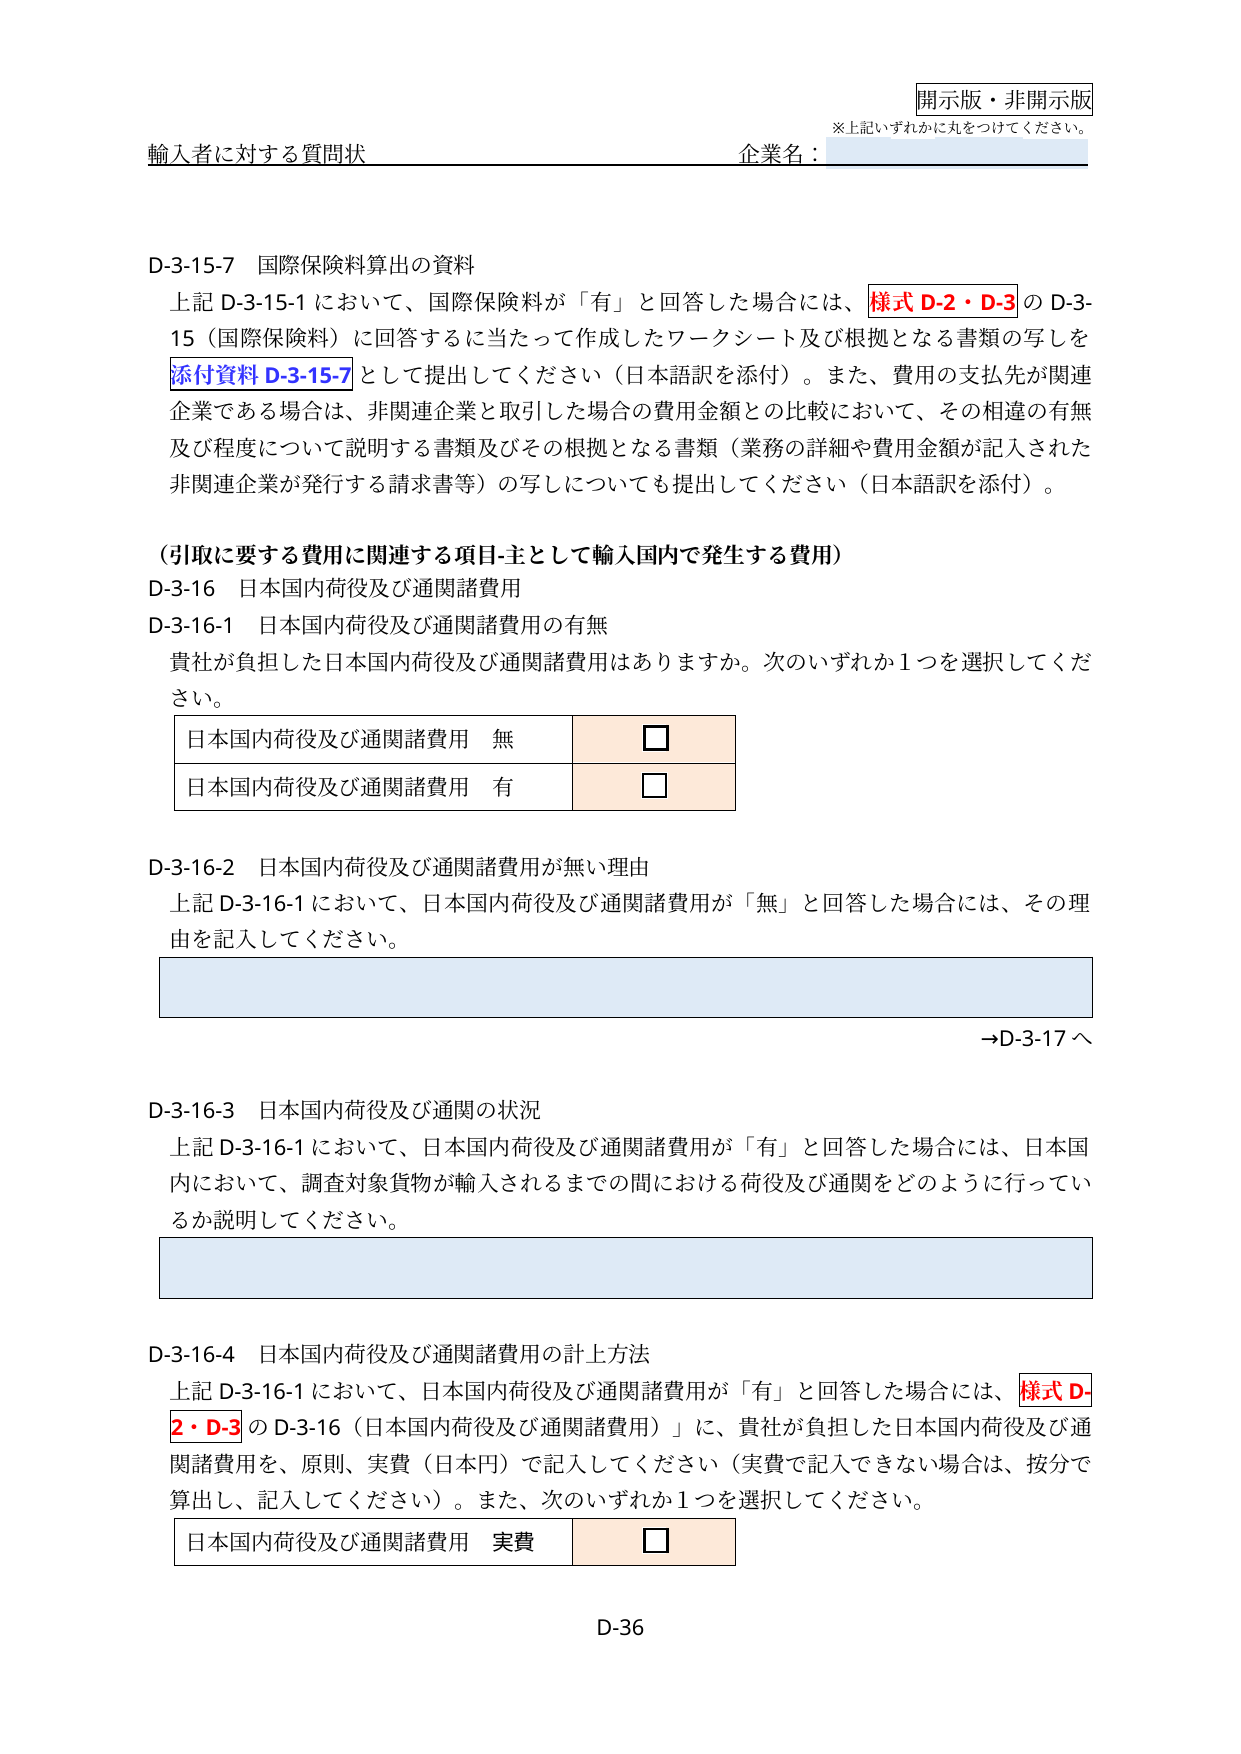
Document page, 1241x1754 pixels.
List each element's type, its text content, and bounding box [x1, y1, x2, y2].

table_cell 日本国内荷役及び通関諸費用 有 [175, 764, 572, 810]
subtitle 日本国内荷役及び通関諸費用 [148, 569, 1092, 606]
subtitle 日本国内荷役及び通関諸費用が無い理由 [148, 847, 1092, 884]
text 上記D-3-16-1において、日本国内荷役及び通関諸費用が「無」と回答した場合には、その理由を記入してください。 [169, 884, 1092, 957]
text →D-3-17へ [148, 1018, 1092, 1055]
table_header [573, 716, 735, 762]
text 上記D-3-16-1において、日本国内荷役及び通関諸費用が「有」と回答した場合には、日本国内において、調査対象貨物が輸入されるまでの間における荷役及び通関をどのように行っているか説明してください。 [169, 1128, 1092, 1237]
table_header [160, 958, 1092, 1017]
text 貴社が負担した日本国内荷役及び通関諸費用はありますか。次のいずれか１つを選択してください。 [169, 642, 1092, 715]
table_cell [573, 764, 735, 810]
text 上記D-3-15-1において、国際保険料が「有」と回答した場合には、様式D-2・D-3のD-3-15（国際保険料）に回答するに当たって作成したワークシート及び根拠となる書類の写しを添付資料D-3-15-7として提出してください（日本語訳を添付）。また、費用の支払先が関連企業である場合は、非関連企業と取引した場合の費用金額との比較において、その相違の有無及び程度について説明する書類及びその根拠となる書類（業務の詳細や費用金額が記入された非関連企業が発行する請求書等）の写しについても提出してください（日本語訳を添付）。 [169, 283, 1092, 501]
table_header 日本国内荷役及び通関諸費用 実費 [175, 1519, 572, 1565]
table_header 日本国内荷役及び通関諸費用 無 [175, 716, 572, 762]
text （引取に要する費用に関連する項目-主として輸入国内で発生する費用） [148, 538, 1092, 569]
subtitle 国際保険料算出の資料 [148, 246, 1092, 283]
table_header [573, 1519, 735, 1565]
table_header [160, 1238, 1092, 1298]
subtitle 日本国内荷役及び通関諸費用の計上方法 [148, 1335, 1092, 1372]
subtitle 日本国内荷役及び通関の状況 [148, 1091, 1092, 1128]
text 上記D-3-16-1において、日本国内荷役及び通関諸費用が「有」と回答した場合には、様式D-2・D-3のD-3-16（日本国内荷役及び通関諸費用）」に、貴社が負担した日本国内荷役及び通関諸費用を、原則、実費（日本円）で記入してください（実費で記入できない場合は、按分で算出し、記入してください）。また、次のいずれか１つを選択してください。 [169, 1372, 1092, 1517]
subtitle 日本国内荷役及び通関諸費用の有無 [148, 606, 1092, 642]
